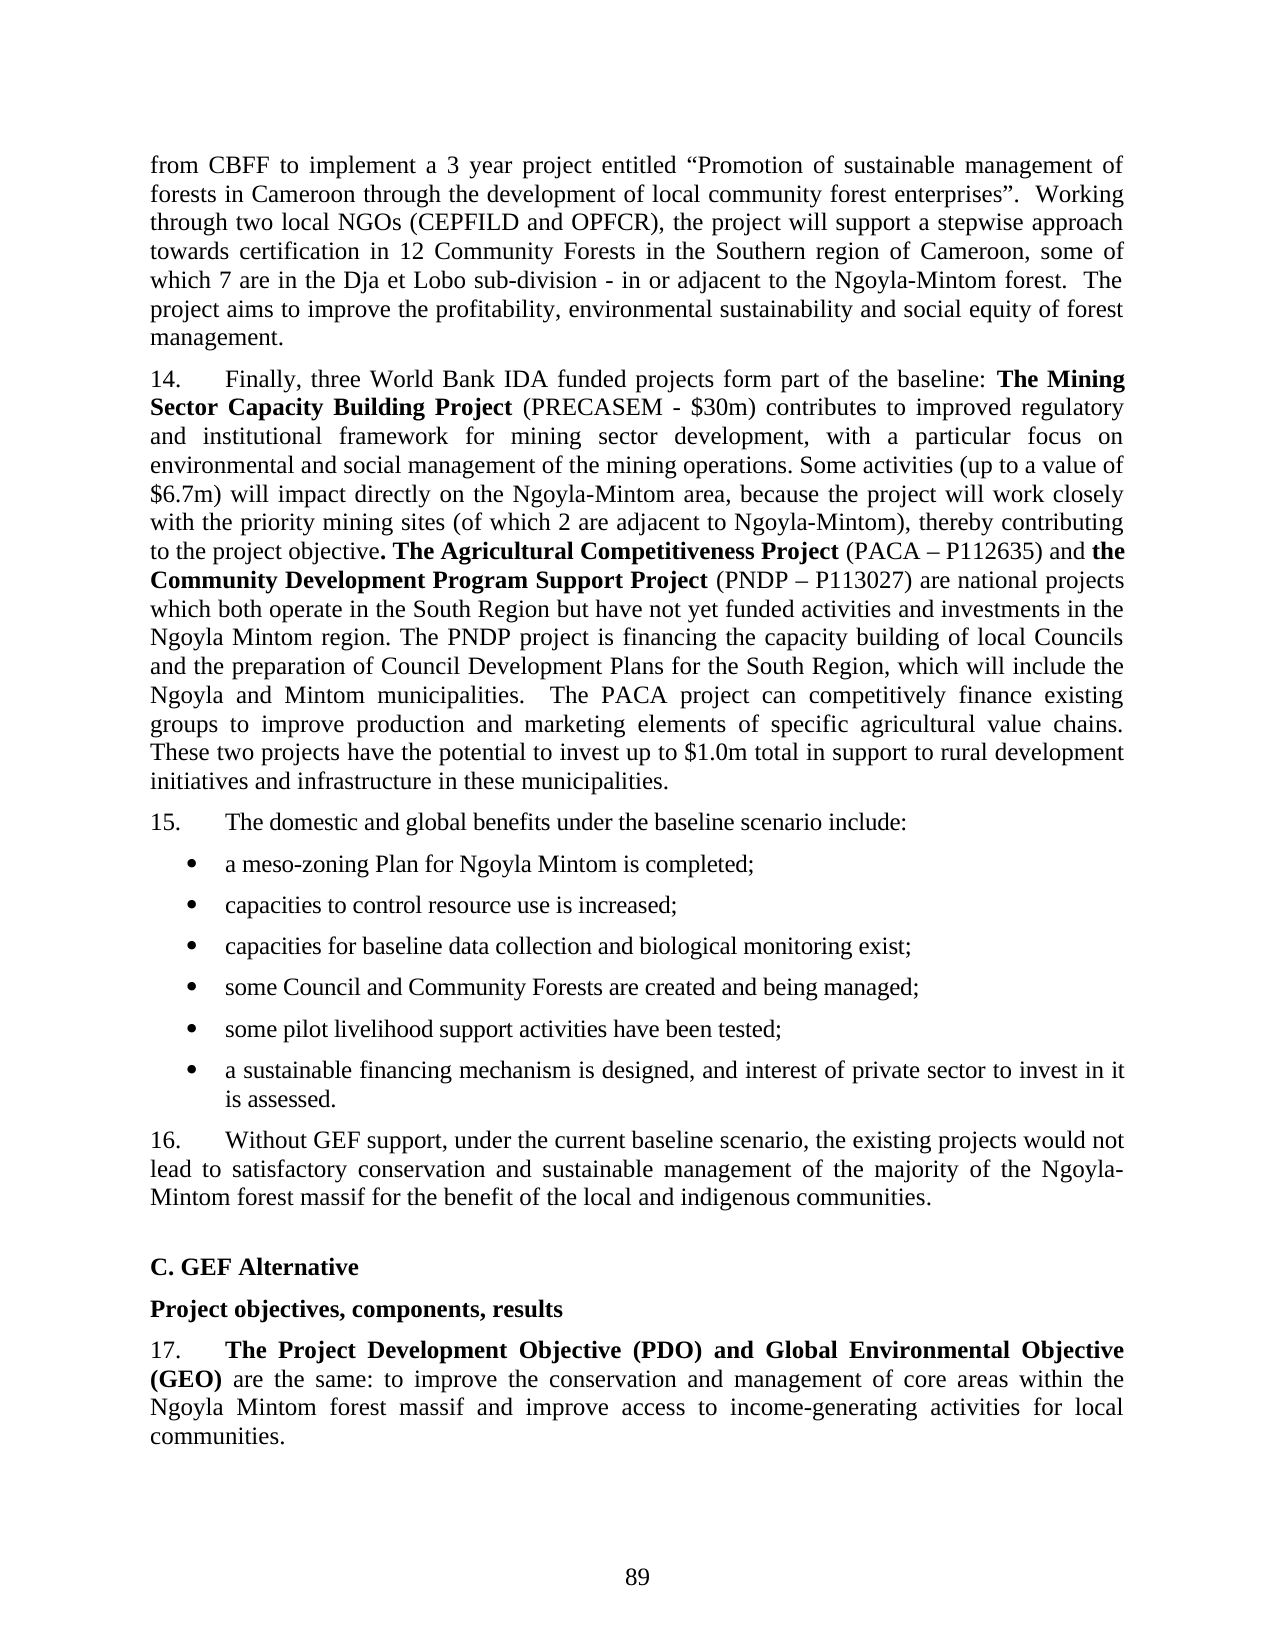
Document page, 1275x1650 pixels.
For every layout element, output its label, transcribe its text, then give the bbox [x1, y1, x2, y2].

list some pilot livelihood support activities have been tested; [187, 1014, 1125, 1042]
list a meso-zoning Plan for Ngoyla Mintom is completed; [187, 849, 1125, 877]
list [150, 150, 1125, 351]
list capacities to control resource use is increased; [187, 890, 1125, 919]
text Project objectives, components, results [150, 1294, 1125, 1322]
list Finally, three World Bank IDA funded projects form part of the baseline: The Mining Sector Capacity Building Project (PRECASEM - $30m) contributes to improved regulatory and institutional framework for mining sector development, with a particular focus on environmental and social management of the mining operations. Some activities (up to a value of $6.7m) will impact directly on the Ngoyla-Mintom area, because the project will work closely with the priority mining sites (of which 2 are adjacent to Ngoyla-Mintom), thereby contributing to the project objective. The Agricultural Competitiveness Project (PACA – P112635) and the Community Development Program Support Project (PNDP – P113027) are national projects which both operate in the South Region but have not yet funded activities and investments in the Ngoyla Mintom region. The PNDP project is financing the capacity building of local Councils and the preparation of Council Development Plans for the South Region, which will include the Ngoyla and Mintom municipalities. The PACA project can competitively finance existing groups to improve production and marketing elements of specific agricultural value chains. These two projects have the potential to invest up to $1.0m total in support to rural development initiatives and infrastructure in these municipalities. [150, 364, 1125, 795]
list The domestic and global benefits under the baseline scenario include: [150, 807, 1125, 836]
text C. GEF Alternative [150, 1224, 1125, 1281]
list The Project Development Objective (PDO) and Global Environmental Objective (GEO) are the same: to improve the conservation and management of core areas within the Ngoyla Mintom forest massif and improve access to income-generating activities for local communities. [150, 1335, 1125, 1450]
list capacities for baseline data collection and biological monitoring exist; [187, 931, 1125, 960]
list a sustainable financing mechanism is designed, and interest of private sector to invest in it is assessed. [187, 1055, 1125, 1112]
list some Council and Community Forests are created and being managed; [187, 972, 1125, 1001]
list Without GEF support, under the current baseline scenario, the existing projects would not lead to satisfactory conservation and sustainable management of the majority of the Ngoyla-Mintom forest massif for the benefit of the local and indigenous communities. [150, 1125, 1125, 1211]
